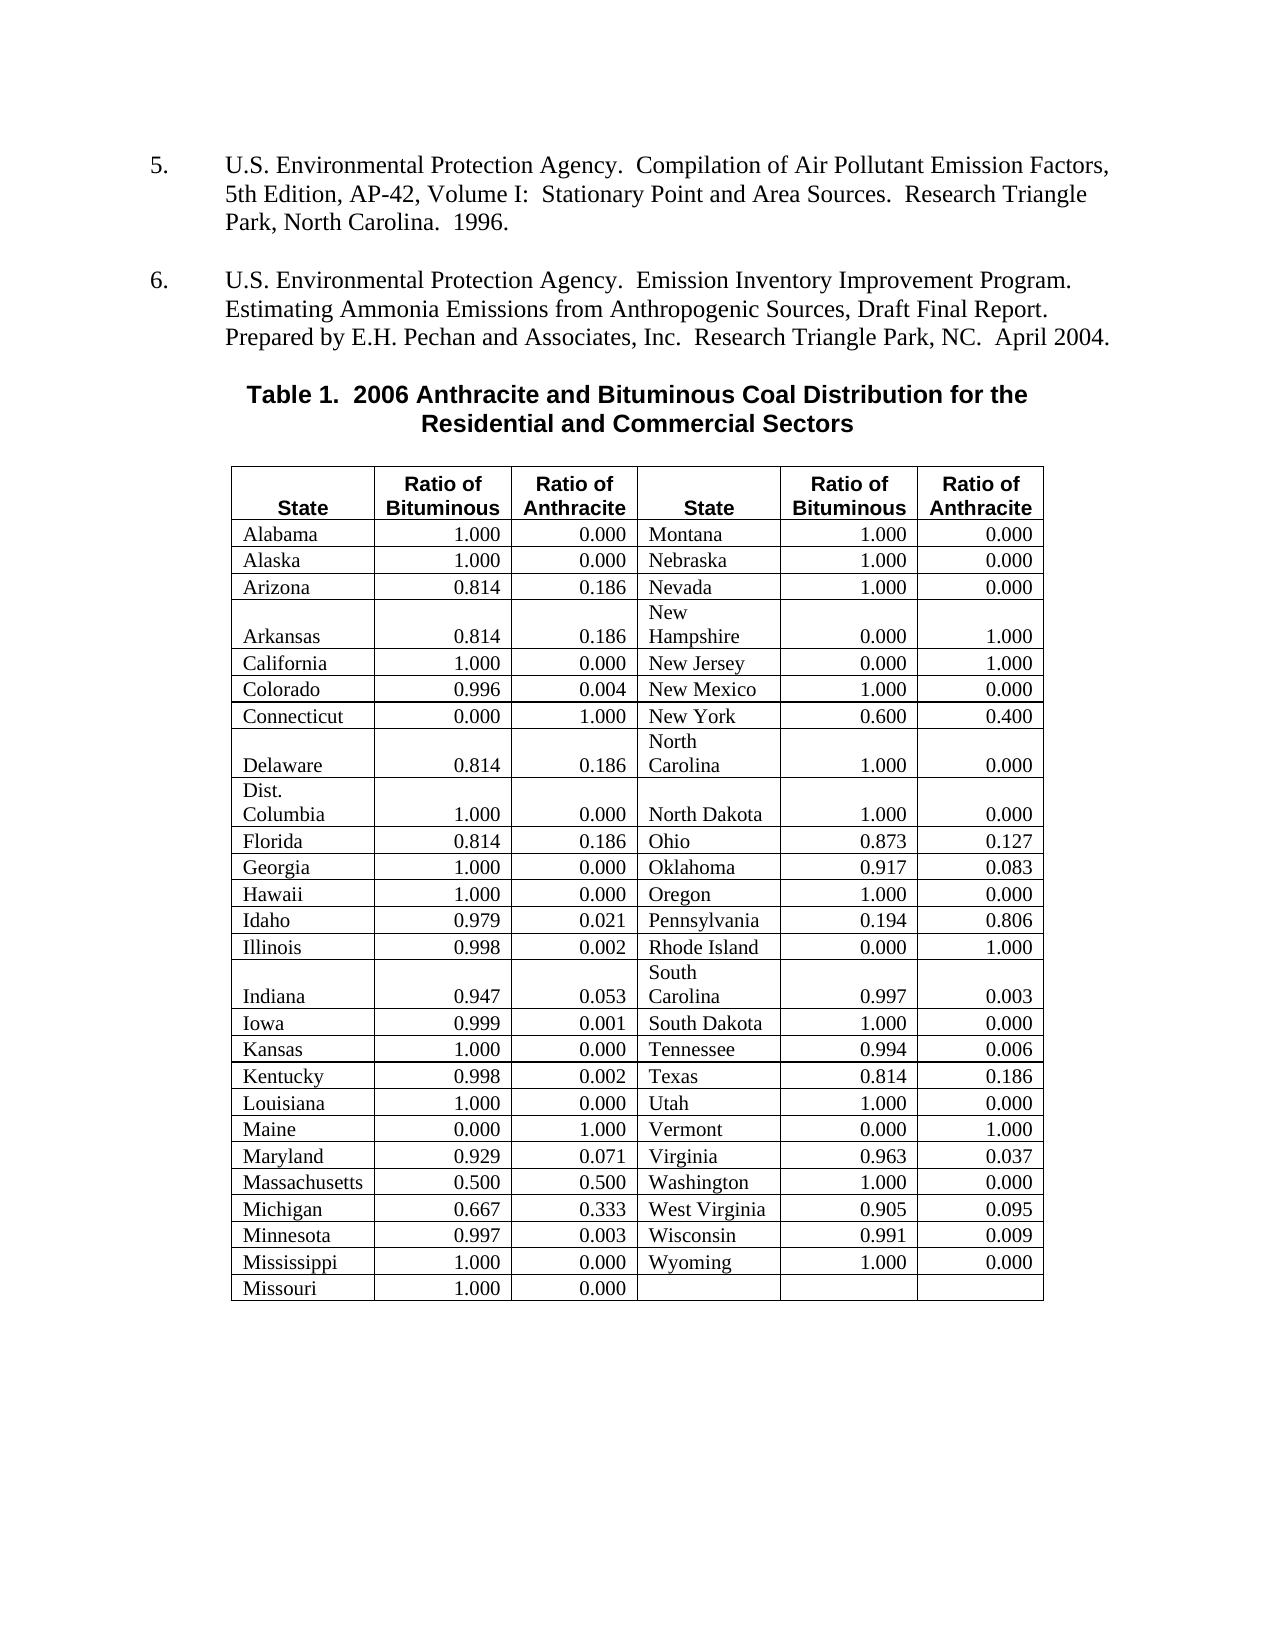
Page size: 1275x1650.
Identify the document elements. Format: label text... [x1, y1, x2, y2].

table_cell Nevada [638, 574, 780, 599]
table_cell 0.071 [512, 1142, 637, 1168]
table_cell 0.997 [781, 960, 917, 1008]
table_cell 0.000 [512, 649, 637, 675]
table_cell 0.186 [512, 827, 637, 853]
table_cell Nebraska [638, 547, 780, 572]
table_cell 0.000 [512, 1089, 637, 1114]
table_cell 1.000 [918, 1116, 1043, 1141]
table_cell 1.000 [781, 547, 917, 572]
table_cell New York [638, 703, 780, 728]
table_cell 0.000 [918, 574, 1043, 599]
table_cell Missouri [232, 1275, 374, 1300]
table_cell Florida [232, 827, 374, 853]
table_cell Virginia [638, 1142, 780, 1168]
table_cell 0.814 [375, 827, 511, 853]
text Table 1. 2006 Anthracite and Bituminous Coal Distribution for the Residential and Commercial Sectors [195, 380, 1080, 437]
table_cell 1.000 [918, 600, 1043, 648]
table_cell 0.000 [512, 1275, 637, 1300]
table_cell New Jersey [638, 649, 780, 675]
table_cell 0.083 [918, 854, 1043, 879]
table_header State [638, 467, 780, 519]
table_header Ratio of Bituminous [375, 467, 511, 519]
table_cell 0.400 [918, 703, 1043, 728]
table_cell [918, 1275, 1043, 1300]
table_cell 1.000 [781, 778, 917, 826]
table_cell 0.806 [918, 907, 1043, 932]
table_cell 0.000 [918, 1089, 1043, 1114]
table_header Ratio of Anthracite [512, 467, 637, 519]
table_cell 0.000 [512, 520, 637, 546]
table_cell 0.001 [512, 1009, 637, 1035]
table_cell 1.000 [781, 880, 917, 906]
table_cell Georgia [232, 854, 374, 879]
table_cell Arkansas [232, 600, 374, 648]
table_cell 0.929 [375, 1142, 511, 1168]
table_cell 0.000 [918, 520, 1043, 546]
table_cell [638, 1275, 780, 1300]
table_cell Kansas [232, 1036, 374, 1061]
table_cell Alabama [232, 520, 374, 546]
table_cell North Carolina [638, 729, 780, 777]
table_cell Montana [638, 520, 780, 546]
table_cell 1.000 [375, 880, 511, 906]
table_cell 0.000 [918, 1169, 1043, 1194]
table_cell 0.003 [918, 960, 1043, 1008]
table_cell Maine [232, 1116, 374, 1141]
table_cell Connecticut [232, 703, 374, 728]
table_cell Minnesota [232, 1222, 374, 1247]
table_cell Vermont [638, 1116, 780, 1141]
table_cell Colorado [232, 676, 374, 701]
table_cell Tennessee [638, 1036, 780, 1061]
table_header Ratio of Anthracite [918, 467, 1043, 519]
table_cell 0.000 [375, 703, 511, 728]
table_cell 1.000 [375, 547, 511, 572]
table_cell 0.000 [781, 600, 917, 648]
table_cell Utah [638, 1089, 780, 1114]
table_cell 1.000 [375, 649, 511, 675]
table_cell 0.004 [512, 676, 637, 701]
table_cell Kentucky [232, 1063, 374, 1088]
table_cell 0.000 [512, 1036, 637, 1061]
table_cell 0.002 [512, 934, 637, 959]
table_cell Texas [638, 1063, 780, 1088]
table_cell Illinois [232, 934, 374, 959]
table_cell 0.037 [918, 1142, 1043, 1168]
table_cell 0.021 [512, 907, 637, 932]
table_cell 0.994 [781, 1036, 917, 1061]
table_cell Washington [638, 1169, 780, 1194]
table_cell 1.000 [375, 854, 511, 879]
table_cell 0.186 [918, 1063, 1043, 1088]
table_cell 0.000 [512, 1248, 637, 1274]
table_cell Louisiana [232, 1089, 374, 1114]
table_cell 0.000 [512, 880, 637, 906]
table_cell 0.667 [375, 1195, 511, 1221]
table_cell Pennsylvania [638, 907, 780, 932]
table_cell 0.814 [375, 600, 511, 648]
text 6. U.S. Environmental Protection Agency. Emission Inventory Improvement Program. Estimating Ammonia Emissions from Anthropogenic Sources, Draft Final Report. Prepared by E.H. Pechan and Associates, Inc. Research Triangle Park, NC. April 2004. [150, 265, 1125, 351]
table_cell Maryland [232, 1142, 374, 1168]
table_cell 0.814 [375, 729, 511, 777]
table_cell Delaware [232, 729, 374, 777]
table_cell [781, 1275, 917, 1300]
table_cell Michigan [232, 1195, 374, 1221]
table_cell 0.053 [512, 960, 637, 1008]
table_cell 1.000 [512, 1116, 637, 1141]
table_cell Iowa [232, 1009, 374, 1035]
table_cell Mississippi [232, 1248, 374, 1274]
table_cell 1.000 [781, 729, 917, 777]
table_cell 0.873 [781, 827, 917, 853]
table_cell 0.000 [918, 729, 1043, 777]
table_cell 0.996 [375, 676, 511, 701]
table_cell 0.991 [781, 1222, 917, 1247]
table_cell Dist. Columbia [232, 778, 374, 826]
table_cell 0.000 [781, 934, 917, 959]
table_cell 1.000 [512, 703, 637, 728]
table_cell 0.006 [918, 1036, 1043, 1061]
table_cell 0.009 [918, 1222, 1043, 1247]
table_cell 1.000 [375, 1275, 511, 1300]
table_cell Idaho [232, 907, 374, 932]
table_cell 0.947 [375, 960, 511, 1008]
table_cell 0.000 [918, 1248, 1043, 1274]
table_cell 0.000 [918, 778, 1043, 826]
table_cell 1.000 [375, 778, 511, 826]
table_cell 0.186 [512, 729, 637, 777]
table_cell Rhode Island [638, 934, 780, 959]
table_cell 0.998 [375, 934, 511, 959]
table_cell 0.194 [781, 907, 917, 932]
table_cell 0.997 [375, 1222, 511, 1247]
table_cell 0.000 [918, 1009, 1043, 1035]
table_cell 1.000 [781, 520, 917, 546]
table_cell 0.095 [918, 1195, 1043, 1221]
table_cell 0.186 [512, 600, 637, 648]
table_cell 0.814 [781, 1063, 917, 1088]
table_cell 0.000 [781, 649, 917, 675]
table_cell North Dakota [638, 778, 780, 826]
table_cell Oklahoma [638, 854, 780, 879]
table_cell Indiana [232, 960, 374, 1008]
table_cell 1.000 [781, 1248, 917, 1274]
table_cell 1.000 [781, 1089, 917, 1114]
table_cell 1.000 [375, 1248, 511, 1274]
table_cell 0.000 [375, 1116, 511, 1141]
table_cell 0.000 [512, 854, 637, 879]
table_cell South Carolina [638, 960, 780, 1008]
table_cell 1.000 [781, 676, 917, 701]
table_cell Arizona [232, 574, 374, 599]
table_cell 1.000 [375, 1036, 511, 1061]
table_cell 1.000 [918, 934, 1043, 959]
table_cell 0.000 [512, 778, 637, 826]
table_cell 0.500 [512, 1169, 637, 1194]
table_cell 0.000 [512, 547, 637, 572]
table_cell California [232, 649, 374, 675]
table_cell South Dakota [638, 1009, 780, 1035]
table_cell New Mexico [638, 676, 780, 701]
table_cell 0.000 [918, 547, 1043, 572]
table_cell 0.999 [375, 1009, 511, 1035]
table_cell New Hampshire [638, 600, 780, 648]
table_cell 0.000 [918, 676, 1043, 701]
table_cell 1.000 [375, 520, 511, 546]
table_cell 0.000 [781, 1116, 917, 1141]
table_cell 0.003 [512, 1222, 637, 1247]
table_cell 0.500 [375, 1169, 511, 1194]
table_cell 1.000 [918, 649, 1043, 675]
table_cell 0.998 [375, 1063, 511, 1088]
table_cell West Virginia [638, 1195, 780, 1221]
table_cell Ohio [638, 827, 780, 853]
table_header Ratio of Bituminous [781, 467, 917, 519]
table_cell 0.814 [375, 574, 511, 599]
table_cell 0.000 [918, 880, 1043, 906]
table_cell 0.963 [781, 1142, 917, 1168]
table_cell Alaska [232, 547, 374, 572]
table_cell 0.333 [512, 1195, 637, 1221]
table_cell Wyoming [638, 1248, 780, 1274]
table_cell 1.000 [375, 1089, 511, 1114]
table_cell Oregon [638, 880, 780, 906]
table_cell 0.127 [918, 827, 1043, 853]
table_cell 0.905 [781, 1195, 917, 1221]
table_cell 0.979 [375, 907, 511, 932]
table_cell Massachusetts [232, 1169, 374, 1194]
table_cell 1.000 [781, 1009, 917, 1035]
table_cell 1.000 [781, 574, 917, 599]
table_cell 0.600 [781, 703, 917, 728]
table_header State [232, 467, 374, 519]
table_cell Hawaii [232, 880, 374, 906]
table_cell 0.186 [512, 574, 637, 599]
table_cell 0.917 [781, 854, 917, 879]
text 5. U.S. Environmental Protection Agency. Compilation of Air Pollutant Emission Factors, 5th Edition, AP-42, Volume I: Stationary Point and Area Sources. Research Triangle Park, North Carolina. 1996. [150, 150, 1125, 236]
table_cell 1.000 [781, 1169, 917, 1194]
table_cell 0.002 [512, 1063, 637, 1088]
table_cell Wisconsin [638, 1222, 780, 1247]
